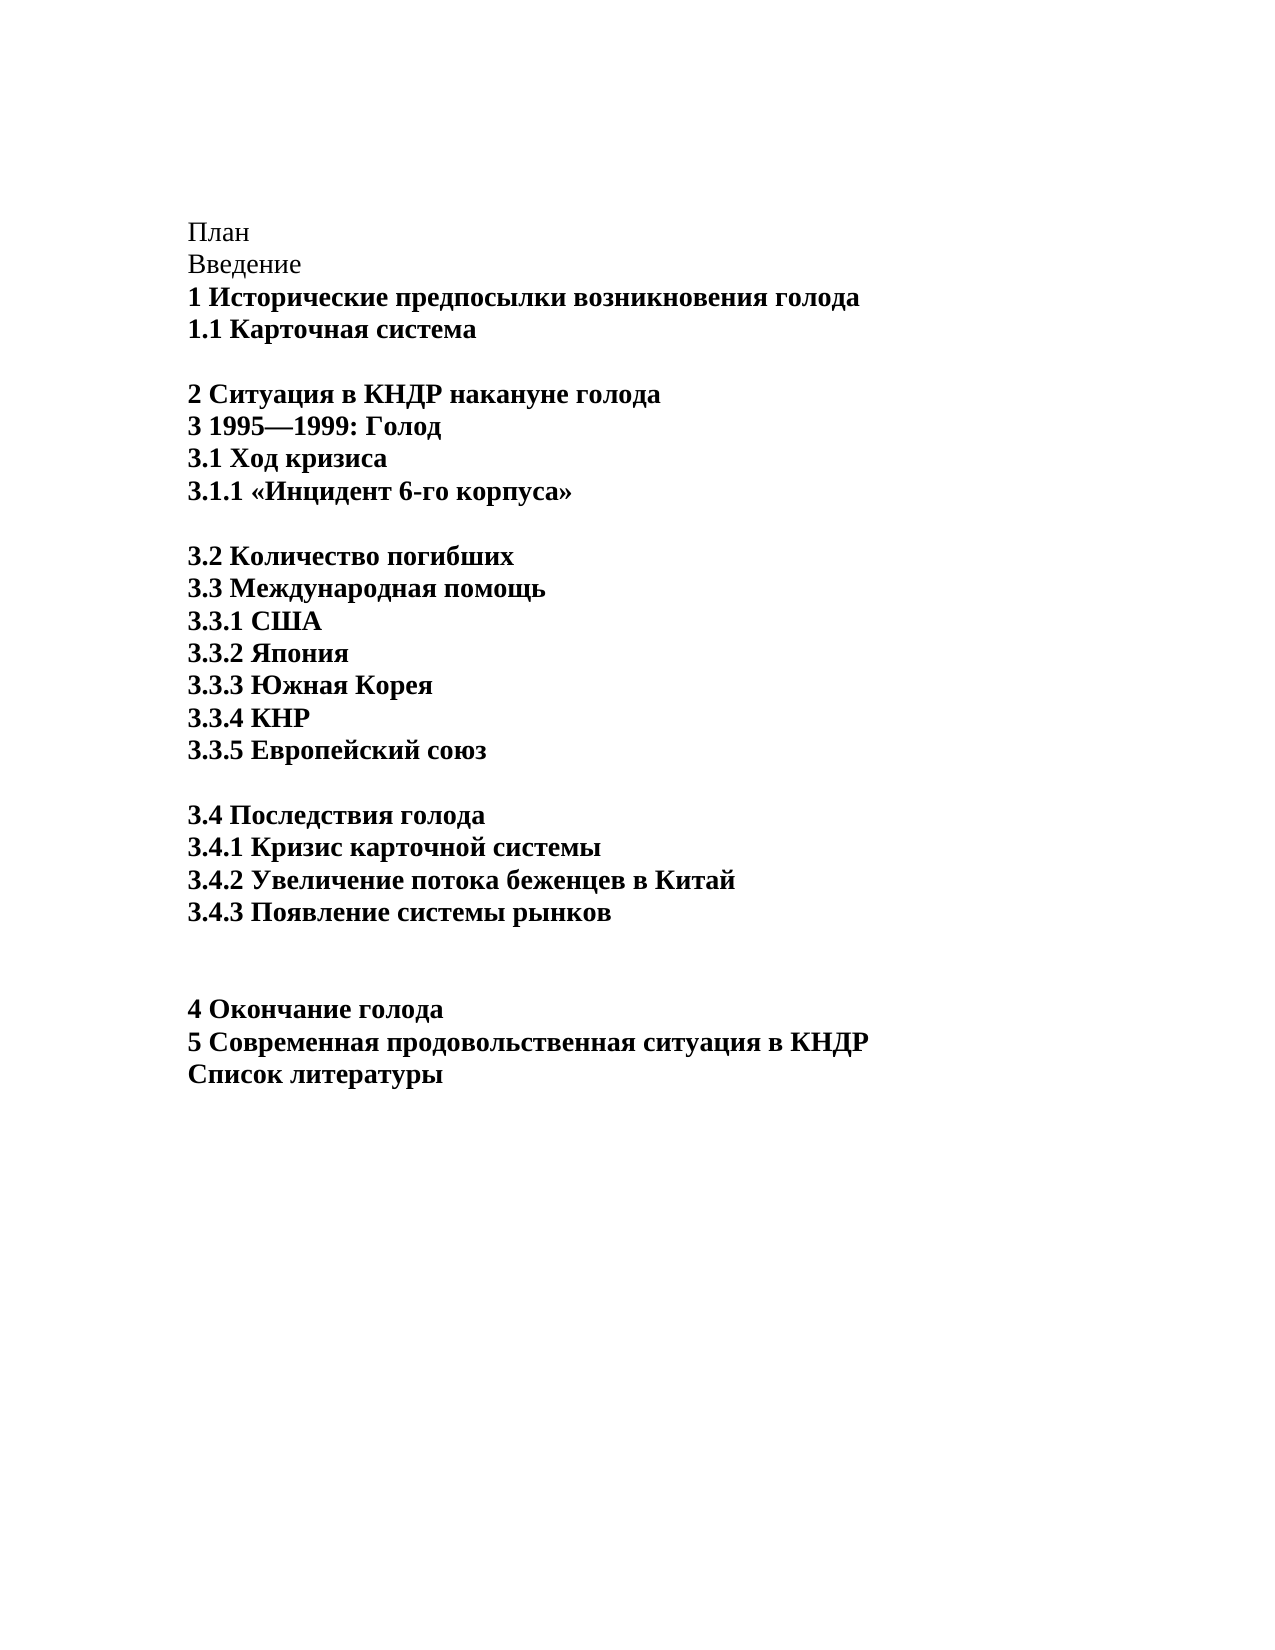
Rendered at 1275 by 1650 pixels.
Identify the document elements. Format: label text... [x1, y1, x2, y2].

text План Введение 1 Исторические предпосылки возникновения голода 1.1 Карточная система 2 Ситуация в КНДР накануне голода 3 1995—1999: Голод 3.1 Ход кризиса 3.1.1 «Инцидент 6-го корпуса» 3.2 Количество погибших 3.3 Международная помощь 3.3.1 США 3.3.2 Япония 3.3.3 Южная Корея 3.3.4 КНР 3.3.5 Европейский союз 3.4 Последствия голода 3.4.1 Кризис карточной системы 3.4.2 Увеличение потока беженцев в Китай 3.4.3 Появление системы рынков 4 Окончание голода 5 Современная продовольственная ситуация в КНДР Список литературы [187, 150, 1087, 1089]
